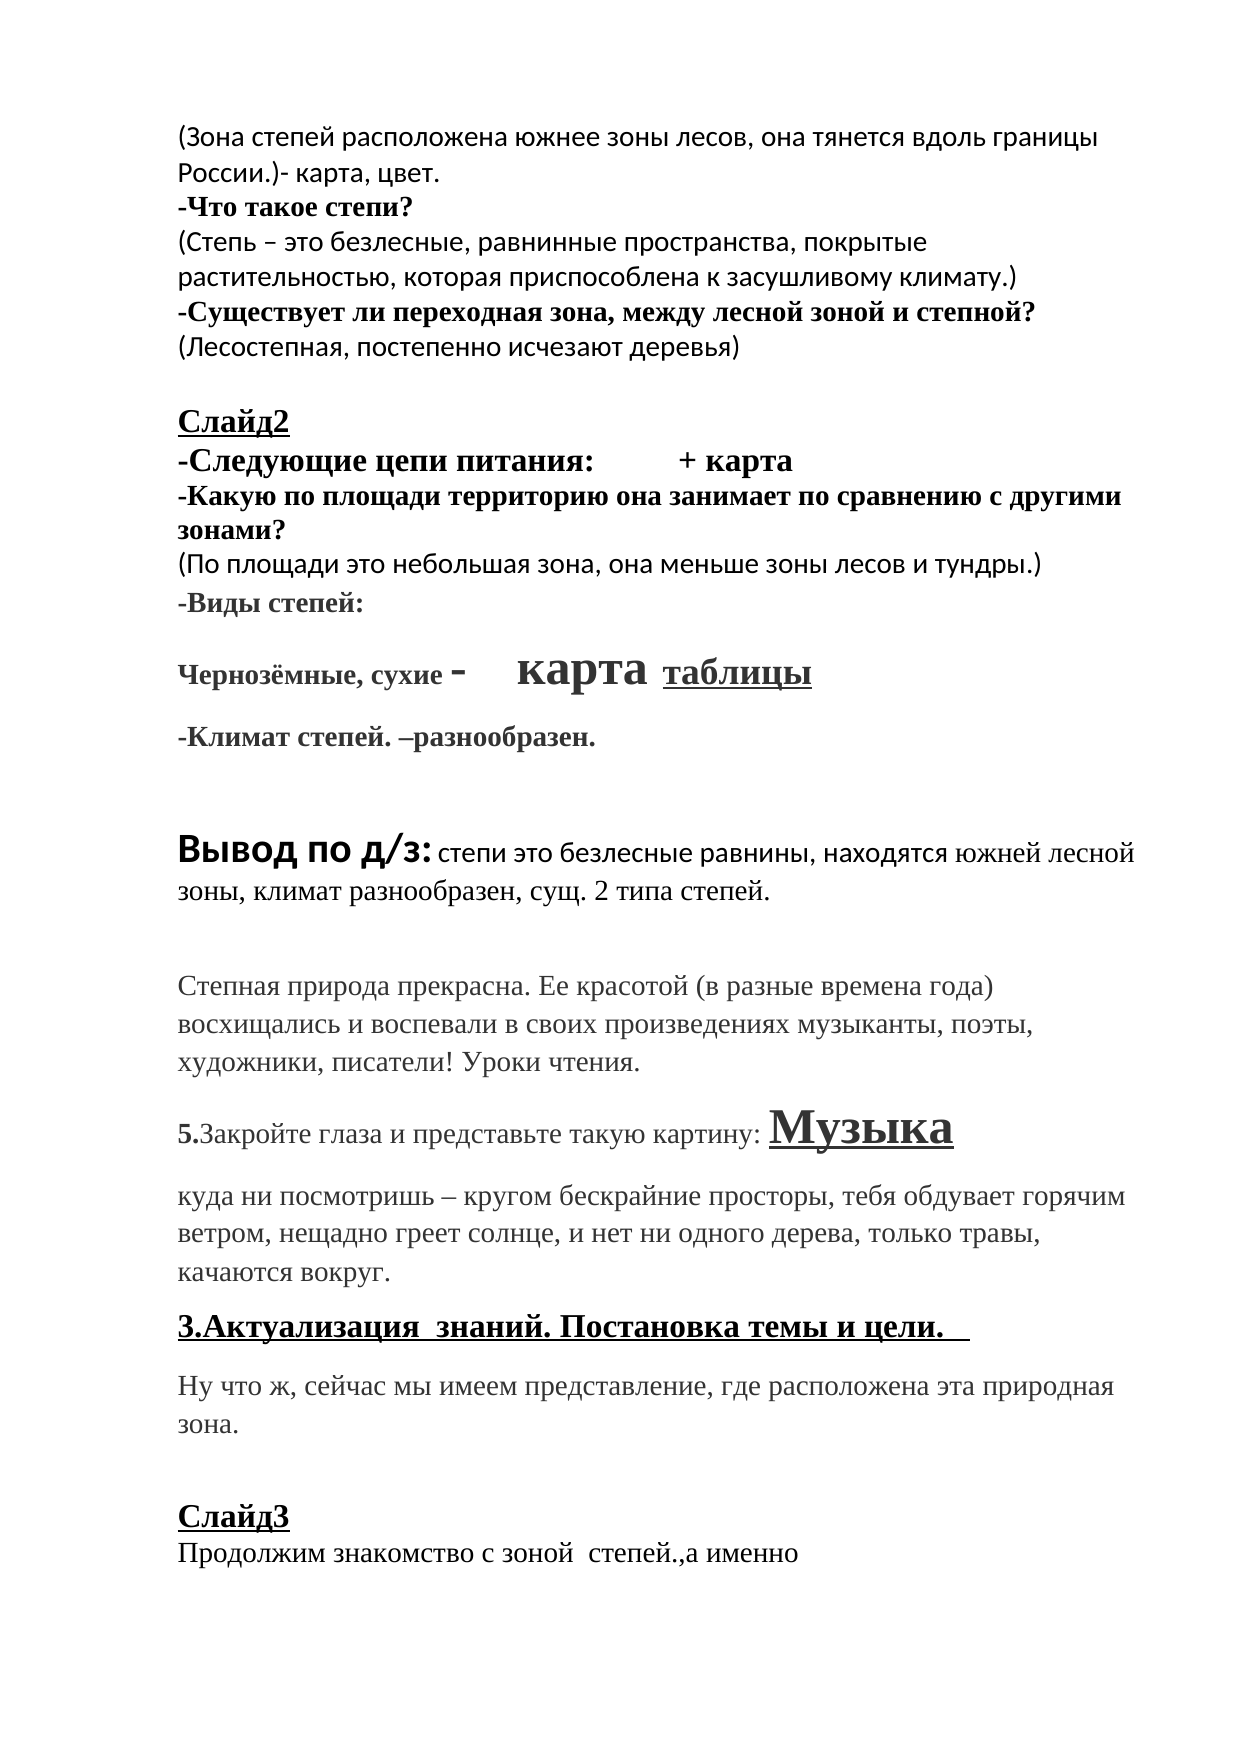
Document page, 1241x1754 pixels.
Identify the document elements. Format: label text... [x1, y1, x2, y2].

text Продолжим знакомство с зоной степей.,а именно [177, 1535, 1152, 1569]
text (Степь – это безлесные, равнинные пространства, покрытые растительностью, которая приспособлена к засушливому климату.) [177, 223, 1152, 294]
text (Зона степей расположена южнее зоны лесов, она тянется вдоль границы России.)- карта, цвет. [177, 118, 1152, 189]
text 3.Актуализация знаний. Постановка темы и цели. [177, 1306, 1152, 1344]
text Чернозёмные, сухие - карта таблицы [177, 638, 1152, 696]
text Степная природа прекрасна. Ее красотой (в разные времена года) восхищались и воспевали в своих произведениях музыканты, поэты, художники, писатели! Уроки чтения. [177, 964, 1152, 1078]
text -Какую по площади территорию она занимает по сравнению с другими зонами? [177, 478, 1152, 545]
text 5.Закройте глаза и представьте такую картину: Музыка [177, 1097, 1152, 1154]
text -Что такое степи? [177, 189, 1152, 223]
text Вывод по д/з: степи это безлесные равнины, находятся южней лесной зоны, климат разнообразен, сущ. 2 типа степей. [177, 822, 1152, 907]
text -Существует ли переходная зона, между лесной зоной и степной? (Лесостепная, постепенно исчезают деревья) [177, 294, 1152, 363]
text Слайд2 [177, 402, 1152, 440]
text (По площади это небольшая зона, она меньше зоны лесов и тундры.) [177, 545, 1152, 581]
text -Климат степей. –разнообразен. [177, 714, 1152, 752]
text Ну что ж, сейчас мы имеем представление, где расположена эта природная зона. [177, 1363, 1152, 1439]
text -Следующие цепи питания: + карта [177, 440, 1152, 478]
text -Виды степей: [177, 581, 1152, 619]
text Слайд3 [177, 1497, 1152, 1535]
text куда ни посмотришь – кругом бескрайние просторы, тебя обдувает горячим ветром, нещадно греет солнце, и нет ни одного дерева, только травы, качаются вокруг. [177, 1173, 1152, 1287]
